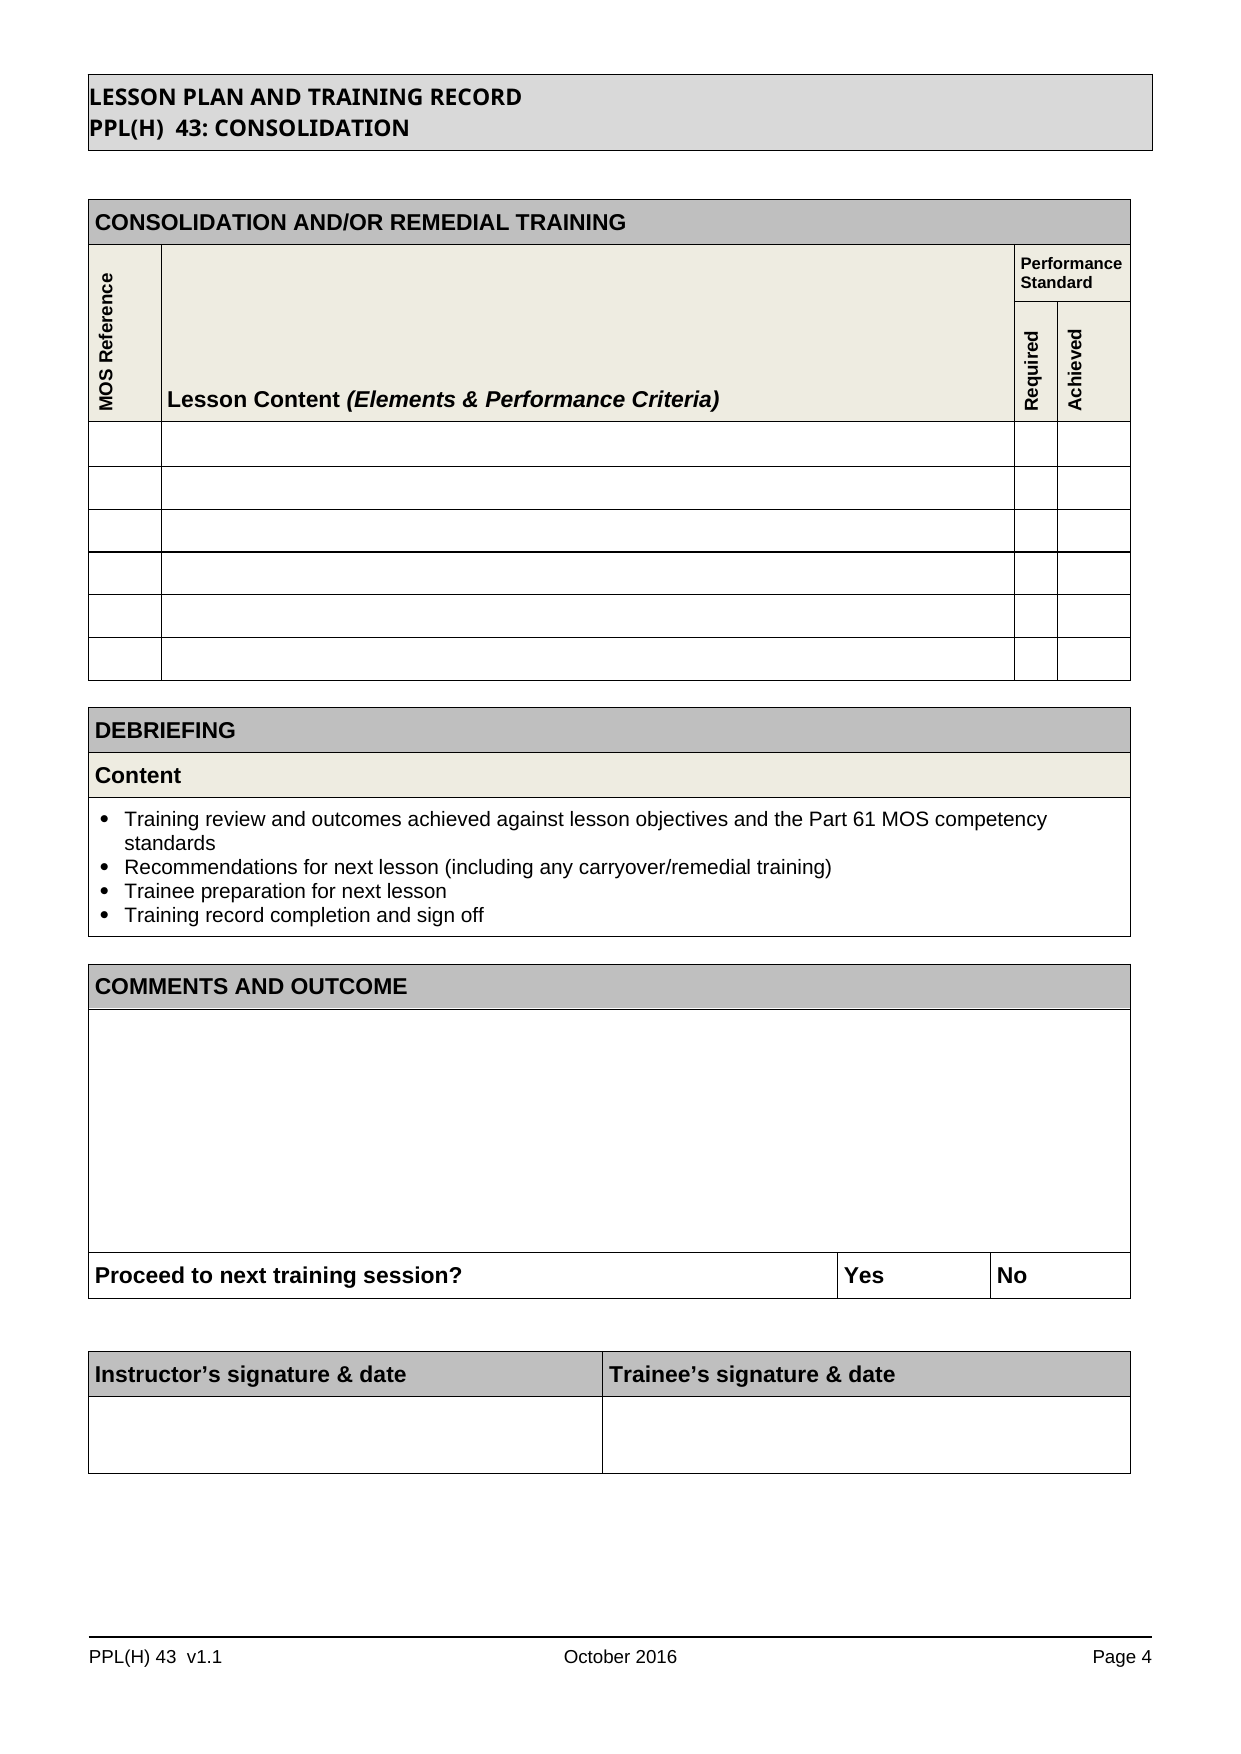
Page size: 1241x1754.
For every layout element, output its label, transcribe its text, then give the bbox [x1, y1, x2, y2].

table_cell [89, 510, 161, 551]
table_cell Required [1015, 302, 1057, 421]
table_cell [1015, 595, 1057, 637]
table_header CONSOLIDATION AND/OR REMEDIAL TRAINING [89, 200, 1130, 244]
table_cell [162, 638, 1014, 679]
table_cell [162, 467, 1014, 509]
table_cell Yes [838, 1253, 990, 1297]
table_cell Performance Standard [1015, 245, 1130, 301]
table_cell [89, 553, 161, 594]
table_cell [1058, 422, 1130, 466]
table_cell [1015, 553, 1057, 594]
table_cell MOS Reference [89, 245, 161, 421]
table_cell [89, 422, 161, 466]
table_cell Training review and outcomes achieved against lesson objectives and the Part 61 MOS competency standards Recommendations for next lesson (including any carryover/remedial training) Trainee preparation for next lesson Training record completion and sign off [89, 798, 1130, 936]
table_cell [1015, 638, 1057, 679]
table_cell [1058, 638, 1130, 679]
table_cell [162, 422, 1014, 466]
table_header Instructor’s signature & date [89, 1352, 602, 1396]
table_cell Content [89, 753, 1130, 797]
table_cell [89, 1010, 1130, 1252]
table_cell [1058, 553, 1130, 594]
table_header Trainee’s signature & date [603, 1352, 1130, 1396]
table_cell [1015, 467, 1057, 509]
table_cell [1015, 510, 1057, 551]
table_cell [162, 595, 1014, 637]
table_cell [162, 553, 1014, 594]
table_cell [89, 1397, 602, 1473]
table_cell [1058, 510, 1130, 551]
table_cell [1015, 422, 1057, 466]
table_cell Lesson Content (Elements & Performance Criteria) [162, 245, 1014, 421]
table_cell [603, 1397, 1130, 1473]
table_cell No [991, 1253, 1130, 1297]
table_cell [1058, 467, 1130, 509]
table_cell Achieved [1058, 302, 1130, 421]
table_cell [1058, 595, 1130, 637]
table_cell [89, 638, 161, 679]
table_cell [89, 595, 161, 637]
table_cell Proceed to next training session? [89, 1253, 837, 1297]
table_header DEBRIEFING [89, 708, 1130, 752]
table_cell [89, 467, 161, 509]
table_cell [162, 510, 1014, 551]
table_header COMMENTS AND OUTCOME [89, 965, 1130, 1008]
